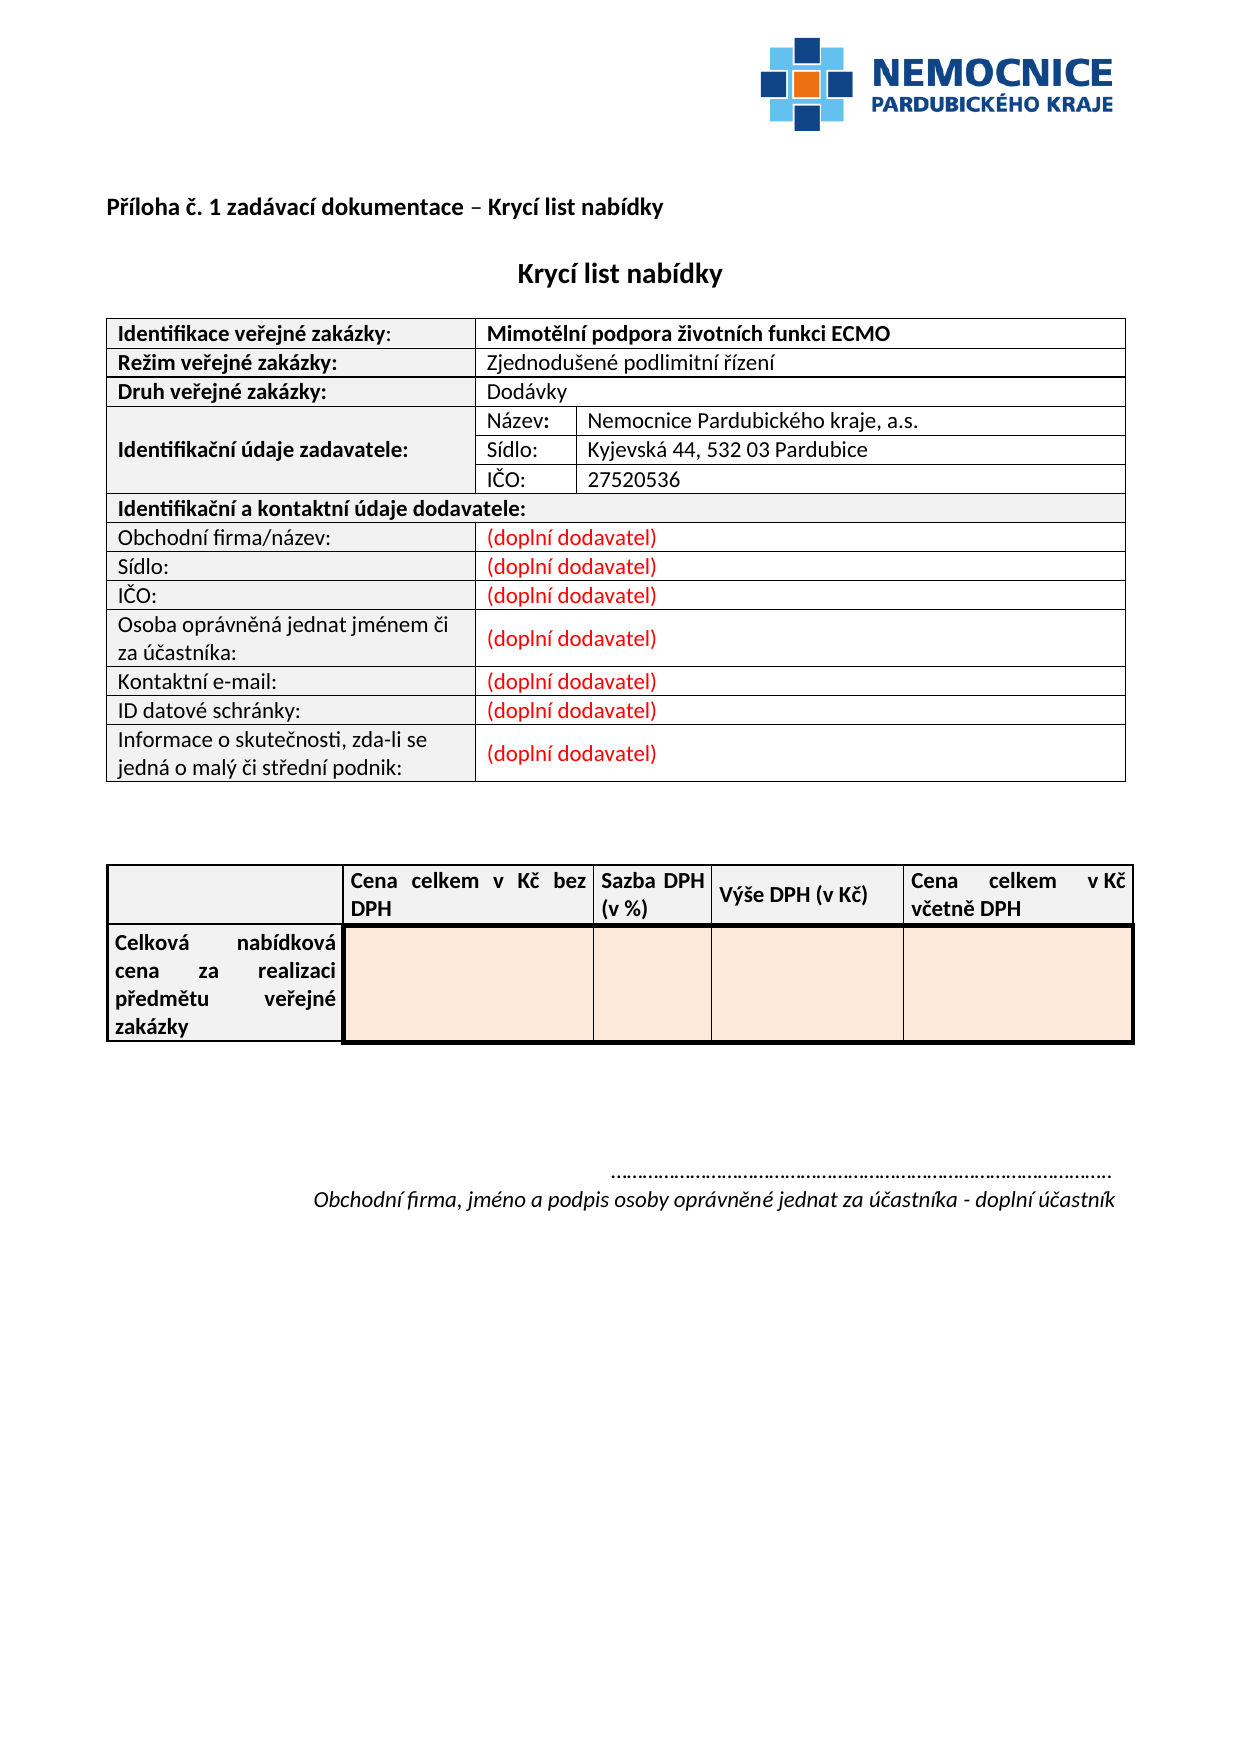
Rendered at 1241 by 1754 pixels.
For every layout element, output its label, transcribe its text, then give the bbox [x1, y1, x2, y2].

table_header Výše DPH (v Kč) [712, 866, 903, 923]
table_header Identifikace veřejné zakázky: [107, 319, 475, 347]
text ………………………………………………………………………………….. [106, 1157, 1134, 1185]
table_cell [594, 928, 711, 1040]
table_cell IČO: [476, 465, 576, 493]
table_cell Identifikační údaje zadavatele: [107, 407, 475, 493]
table_cell Sídlo: [476, 436, 576, 464]
table_cell Zjednodušené podlimitní řízení [476, 349, 1125, 376]
table_cell IČO: [107, 581, 475, 609]
table_cell Sídlo: [107, 552, 475, 580]
text Příloha č. 1 zadávací dokumentace – Krycí list nabídky [106, 191, 1134, 222]
text Obchodní firma, jméno a podpis osoby oprávněné jednat za účastníka - doplní účastník [106, 1185, 1134, 1213]
table_cell [712, 928, 903, 1040]
table_cell [904, 928, 1131, 1040]
table_header Cena celkem v Kč včetně DPH [904, 866, 1132, 923]
table_cell Informace o skutečnosti, zda-li se jedná o malý či střední podnik: [107, 725, 475, 781]
table_cell Identifikační a kontaktní údaje dodavatele: [107, 494, 1125, 522]
table_cell Režim veřejné zakázky: [107, 349, 475, 376]
table_cell (doplní dodavatel) [476, 667, 1125, 695]
table_cell Kyjevská 44, 532 03 Pardubice [577, 436, 1125, 464]
table_cell ID datové schránky: [107, 696, 475, 724]
table_cell Druh veřejné zakázky: [107, 378, 475, 406]
table_cell Název: [476, 407, 576, 434]
table_cell Nemocnice Pardubického kraje, a.s. [577, 407, 1125, 434]
table_cell (doplní dodavatel) [476, 610, 1125, 666]
table_cell (doplní dodavatel) [476, 725, 1125, 781]
table_header [109, 866, 342, 923]
table_cell Obchodní firma/název: [107, 523, 475, 551]
table_header Cena celkem v Kč bez DPH [344, 866, 593, 923]
text Krycí list nabídky [106, 255, 1134, 290]
table_header Sazba DPH (v %) [594, 866, 711, 923]
picture [759, 37, 1113, 132]
table_cell Kontaktní e-mail: [107, 667, 475, 695]
table_cell [346, 928, 593, 1040]
table_cell Celková nabídková cena za realizaci předmětu veřejné zakázky [109, 925, 341, 1040]
table_cell (doplní dodavatel) [476, 581, 1125, 609]
table_cell (doplní dodavatel) [476, 552, 1125, 580]
table_cell Osoba oprávněná jednat jménem či za účastníka: [107, 610, 475, 666]
table_cell 27520536 [577, 465, 1125, 493]
table_cell (doplní dodavatel) [476, 696, 1125, 724]
table_cell Dodávky [476, 378, 1125, 406]
table_header Mimotělní podpora životních funkci ECMO [476, 319, 1125, 347]
table_cell (doplní dodavatel) [476, 523, 1125, 551]
